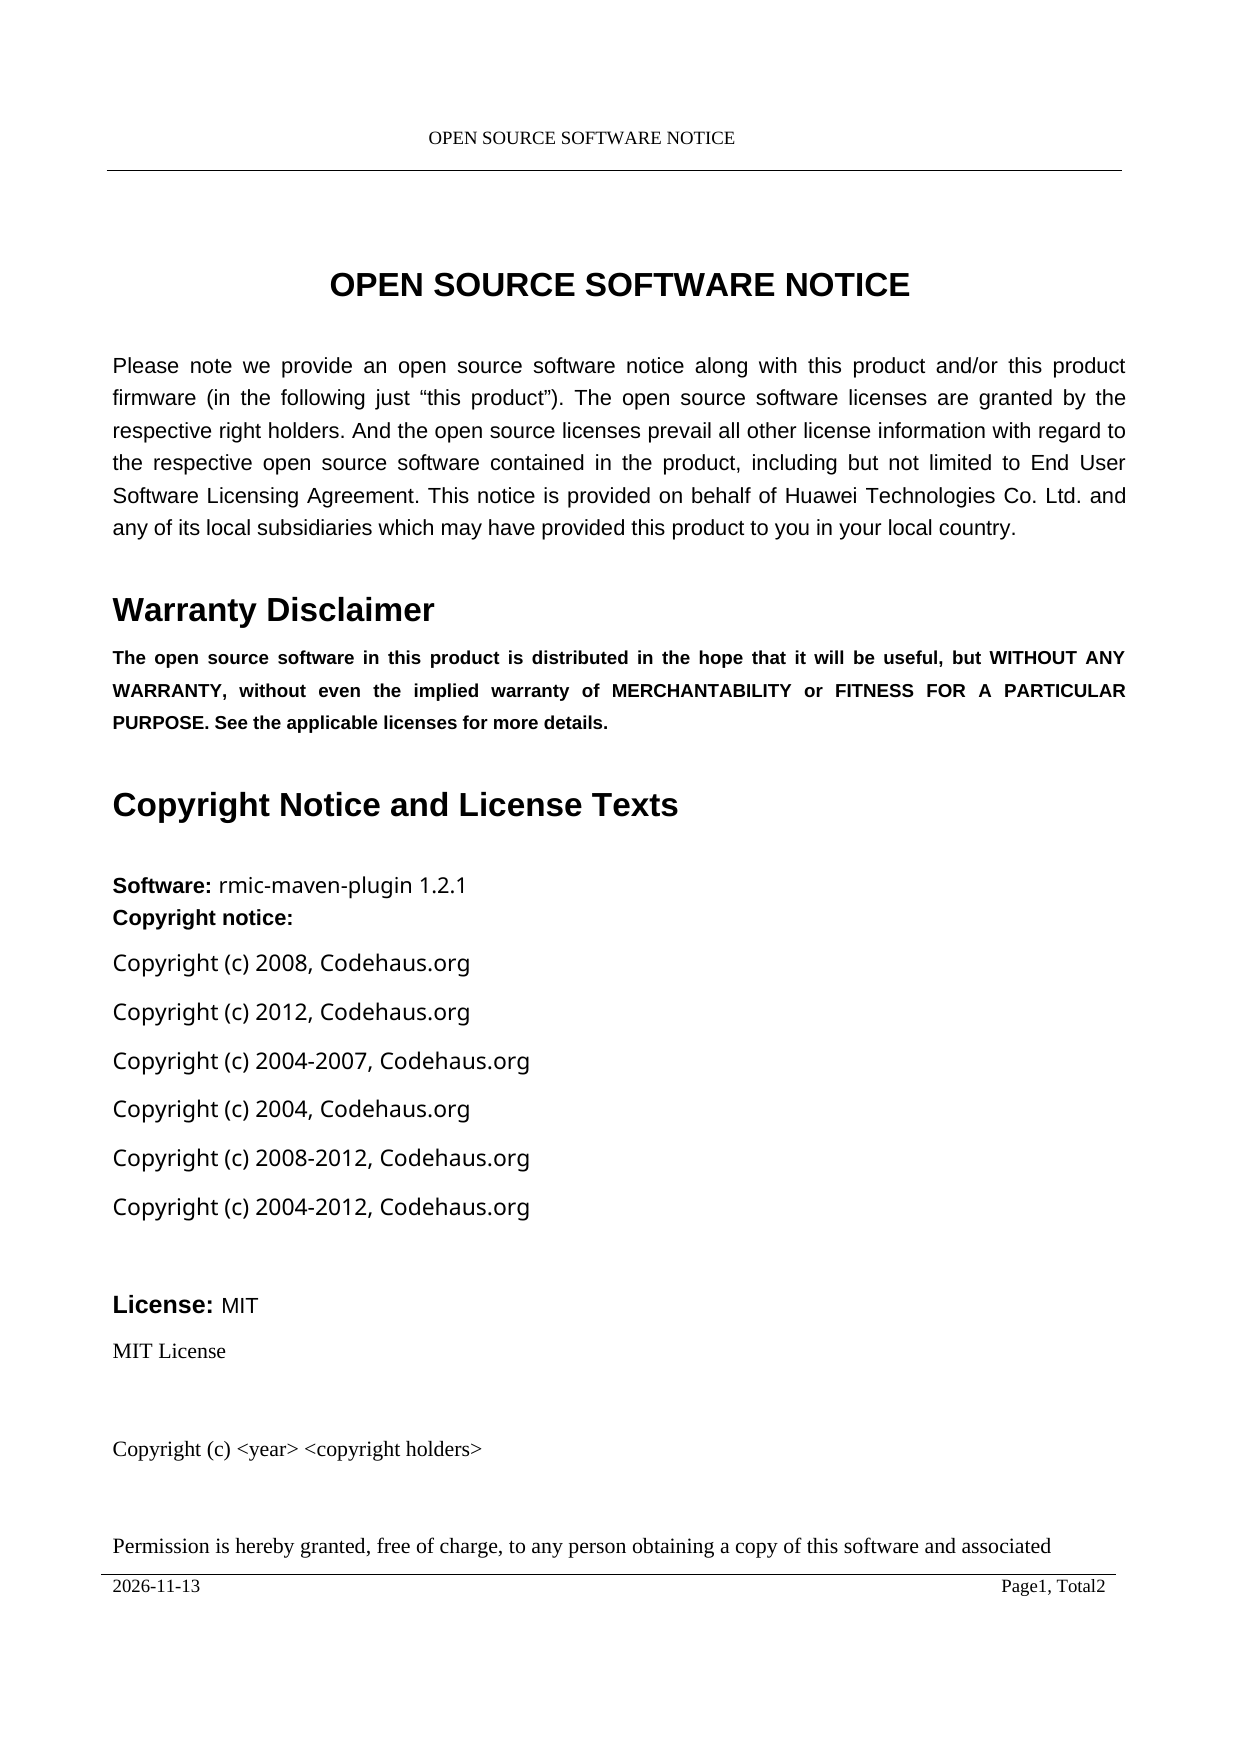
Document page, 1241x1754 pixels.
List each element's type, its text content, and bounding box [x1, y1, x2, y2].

text License: MIT [112, 1288, 1128, 1320]
text Copyright notice: [112, 901, 1128, 934]
text Warranty Disclaimer [112, 576, 1128, 641]
text Please note we provide an open source software notice along with this product and/or this product firmware (in the following just “this product”). The open source software licenses are granted by the respective right holders. And the open source licenses prevail all other license information with regard to the respective open source software contained in the product, including but not limited to End User Software Licensing Agreement. This notice is provided on behalf of Huawei Technologies Co. Ltd. and any of its local subsidiaries which may have provided this product to you in your local country. [112, 349, 1128, 544]
text Copyright Notice and License Texts [112, 771, 1128, 836]
text Copyright (c) 2008, Codehaus.org Copyright (c) 2012, Codehaus.org Copyright (c) 2004-2007, Codehaus.org Copyright (c) 2004, Codehaus.org Copyright (c) 2008-2012, Codehaus.org Copyright (c) 2004-2012, Codehaus.org [112, 947, 1128, 1272]
text The open source software in this product is distributed in the hope that it will be useful, but WITHOUT ANY WARRANTY, without even the implied warranty of MERCHANTABILITY or FITNESS FOR A PARTICULAR PURPOSE. See the applicable licenses for more details. [112, 641, 1128, 739]
text OPEN SOURCE SOFTWARE NOTICE [112, 251, 1128, 316]
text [112, 1335, 1128, 1562]
text Software: rmic-maven-plugin 1.2.1 [112, 869, 1128, 901]
